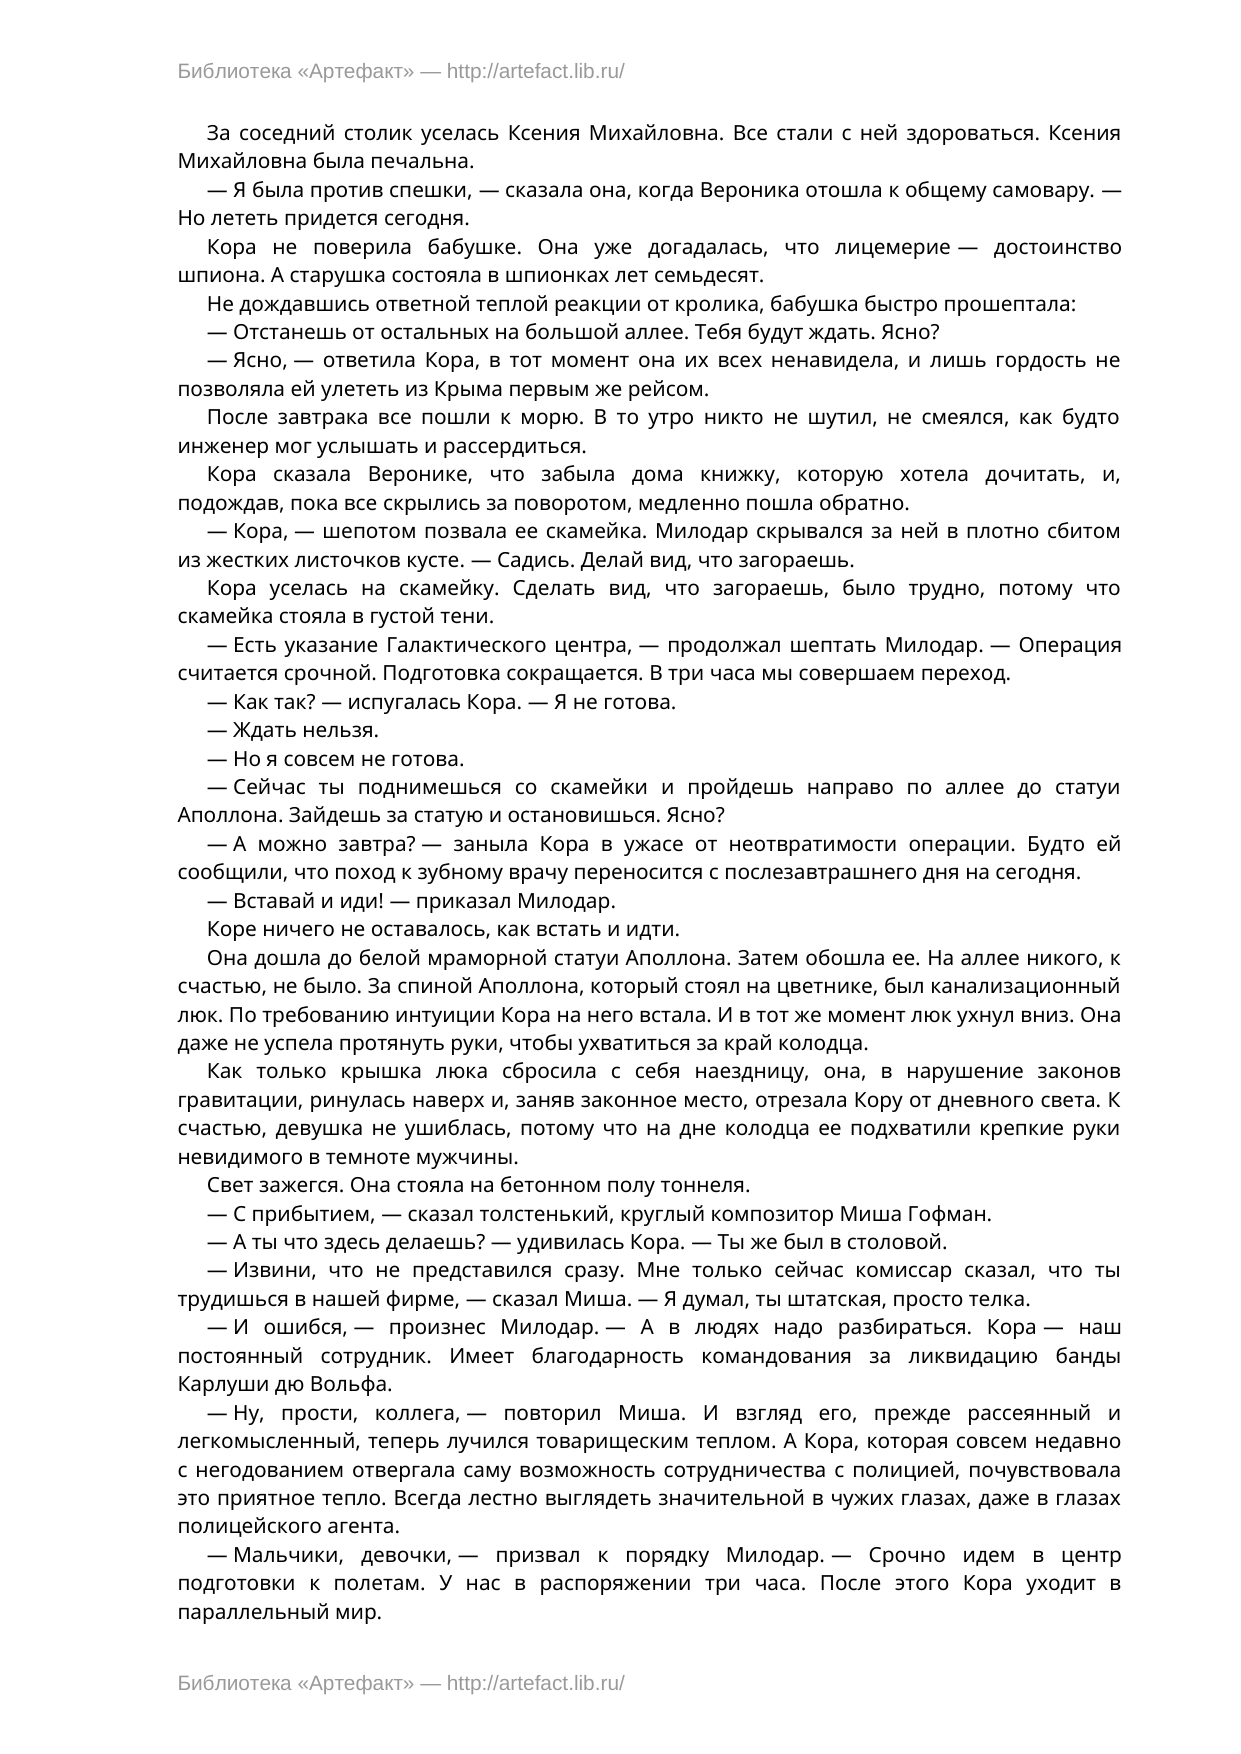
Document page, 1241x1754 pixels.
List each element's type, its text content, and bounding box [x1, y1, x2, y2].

text — Ну, прости, коллега, — повторил Миша. И взгляд его, прежде рассеянный и легкомысленный, теперь лучился товарищеским теплом. А Кора, которая совсем недавно с негодованием отвергала саму возможность сотрудничества с полицией, почувствовала это приятное тепло. Всегда лестно выглядеть значительной в чужих глазах, даже в глазах полицейского агента. [177, 1398, 1122, 1540]
text Кора сказала Веронике, что забыла дома книжку, которую хотела дочитать, и, подождав, пока все скрылись за поворотом, медленно пошла обратно. [177, 459, 1122, 516]
text — Вставай и иди! — приказал Милодар. [177, 886, 1122, 914]
text — Ждать нельзя. [177, 715, 1122, 744]
text — Извини, что не представился сразу. Мне только сейчас комиссар сказал, что ты трудишься в нашей фирме, — сказал Миша. — Я думал, ты штатская, просто телка. [177, 1256, 1122, 1312]
text — Есть указание Галактического центра, — продолжал шептать Милодар. — Операция считается срочной. Подготовка сокращается. В три часа мы совершаем переход. [177, 630, 1122, 687]
text Кора уселась на скамейку. Сделать вид, что загораешь, было трудно, потому что скамейка стояла в густой тени. [177, 573, 1122, 630]
text — С прибытием, — сказал толстенький, круглый композитор Миша Гофман. [177, 1199, 1122, 1227]
text — Ясно, — ответила Кора, в тот момент она их всех ненавидела, и лишь гордость не позволяла ей улететь из Крыма первым же рейсом. [177, 346, 1122, 402]
text Как только крышка люка сбросила с себя наездницу, она, в нарушение законов гравитации, ринулась наверх и, заняв законное место, отрезала Кору от дневного света. К счастью, девушка не ушиблась, потому что на дне колодца ее подхватили крепкие руки невидимого в темноте мужчины. [177, 1057, 1122, 1170]
text После завтрака все пошли к морю. В то утро никто не шутил, не смеялся, как будто инженер мог услышать и рассердиться. [177, 402, 1122, 459]
text Свет зажегся. Она стояла на бетонном полу тоннеля. [177, 1170, 1122, 1199]
text Кора не поверила бабушке. Она уже догадалась, что лицемерие — достоинство шпиона. А старушка состояла в шпионках лет семьдесят. [177, 232, 1122, 289]
text — А ты что здесь делаешь? — удивилась Кора. — Ты же был в столовой. [177, 1227, 1122, 1256]
text — Но я совсем не готова. [177, 744, 1122, 772]
text — Я была против спешки, — сказала она, когда Вероника отошла к общему самовару. — Но лететь придется сегодня. [177, 175, 1122, 232]
text — Сейчас ты поднимешься со скамейки и пройдешь направо по аллее до статуи Аполлона. Зайдешь за статую и остановишься. Ясно? [177, 772, 1122, 829]
text Коре ничего не оставалось, как встать и идти. [177, 914, 1122, 943]
text — А можно завтра? — заныла Кора в ужасе от неотвратимости операции. Будто ей сообщили, что поход к зубному врачу переносится с послезавтрашнего дня на сегодня. [177, 829, 1122, 886]
text — Кора, — шепотом позвала ее скамейка. Милодар скрывался за ней в плотно сбитом из жестких листочков кусте. — Садись. Делай вид, что загораешь. [177, 516, 1122, 573]
text Она дошла до белой мраморной статуи Аполлона. Затем обошла ее. На аллее никого, к счастью, не было. За спиной Аполлона, который стоял на цветнике, был канализационный люк. По требованию интуиции Кора на него встала. И в тот же момент люк ухнул вниз. Она даже не успела протянуть руки, чтобы ухватиться за край колодца. [177, 943, 1122, 1057]
text Не дождавшись ответной теплой реакции от кролика, бабушка быстро прошептала: [177, 289, 1122, 317]
text — И ошибся, — произнес Милодар. — А в людях надо разбираться. Кора — наш постоянный сотрудник. Имеет благодарность командования за ликвидацию банды Карлуши дю Вольфа. [177, 1312, 1122, 1398]
text — Как так? — испугалась Кора. — Я не готова. [177, 687, 1122, 715]
text — Мальчики, девочки, — призвал к порядку Милодар. — Срочно идем в центр подготовки к полетам. У нас в распоряжении три часа. После этого Кора уходит в параллельный мир. [177, 1540, 1122, 1625]
text За соседний столик уселась Ксения Михайловна. Все стали с ней здороваться. Ксения Михайловна была печальна. [177, 118, 1122, 175]
text — Отстанешь от остальных на большой аллее. Тебя будут ждать. Ясно? [177, 317, 1122, 346]
